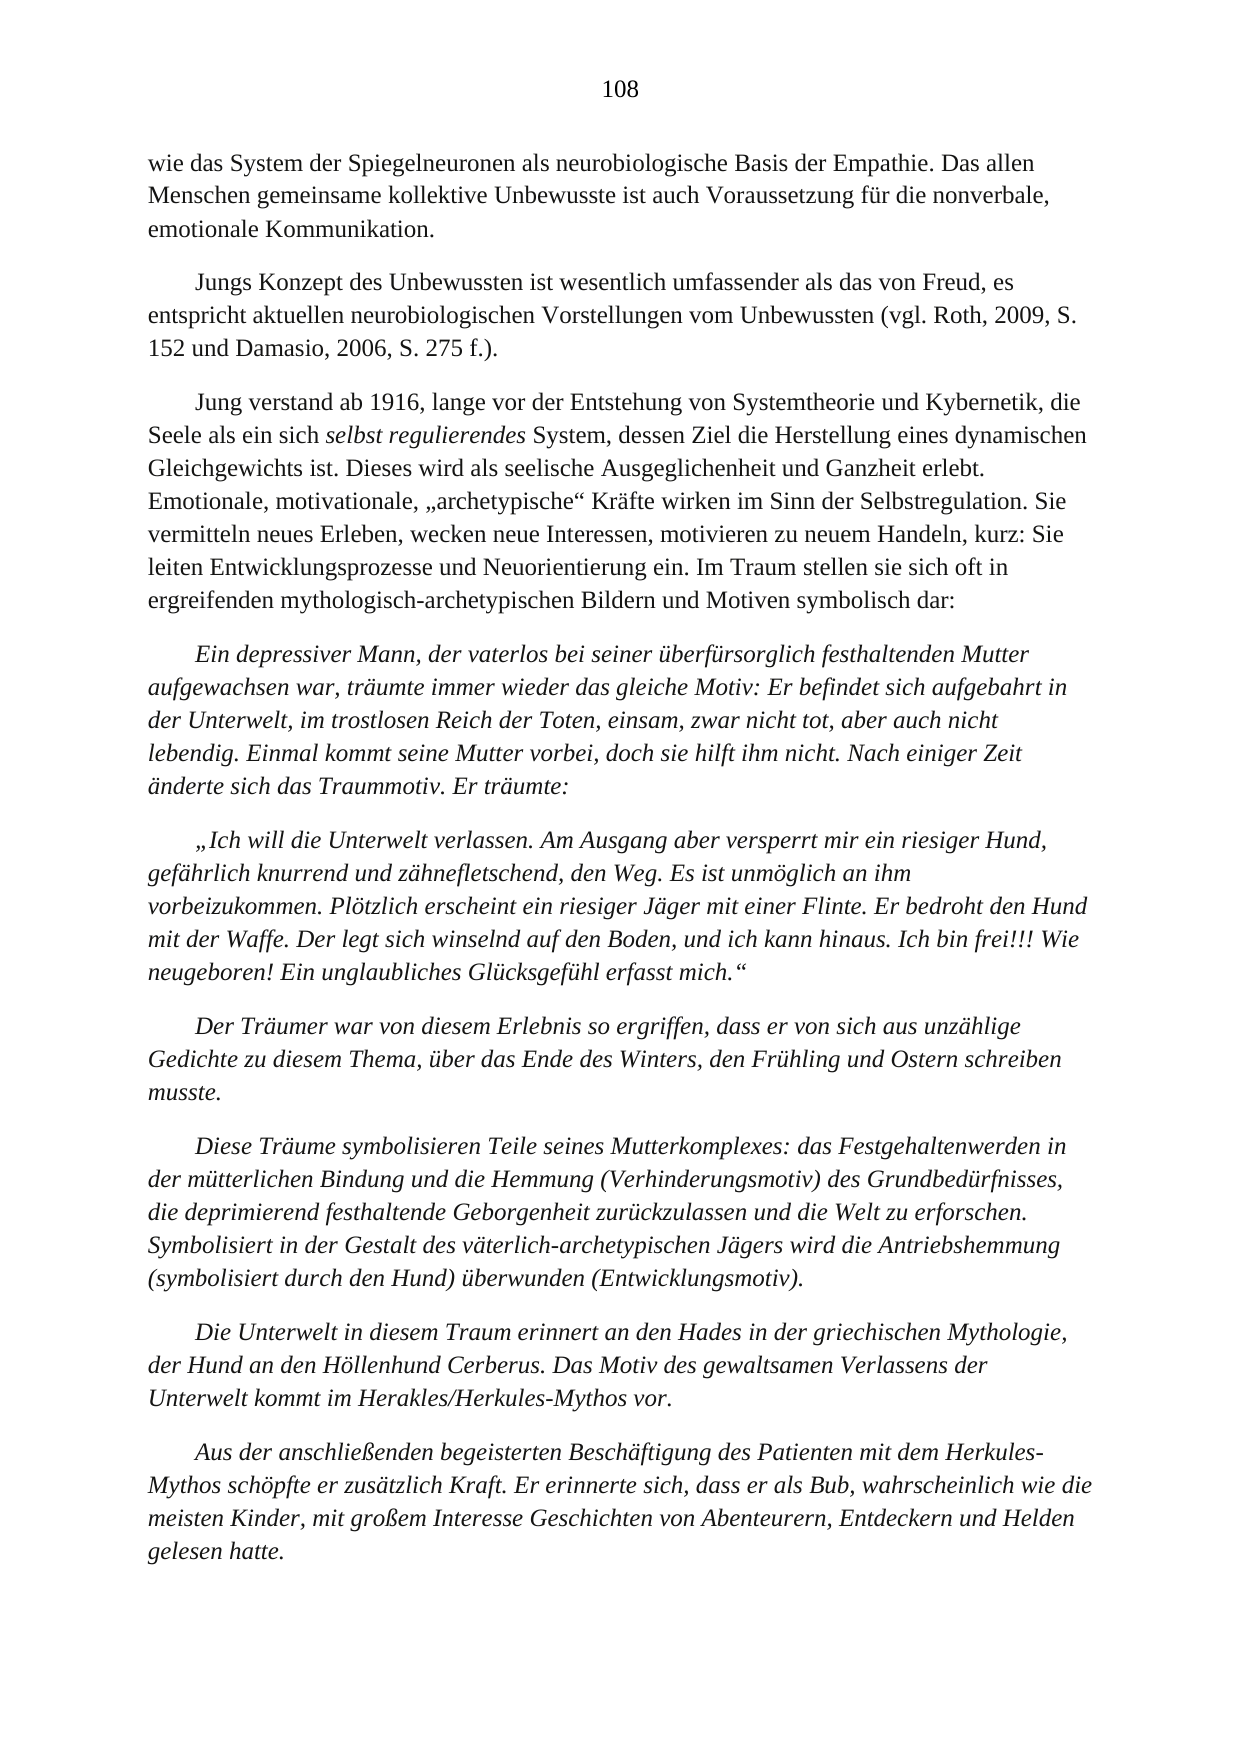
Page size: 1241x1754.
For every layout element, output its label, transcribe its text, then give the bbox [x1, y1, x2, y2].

text Jungs Konzept des Unbewussten ist wesentlich umfassender als das von Freud, es entspricht aktuellen neurobiologischen Vorstellungen vom Unbewussten (vgl. Roth, 2009, S. 152 und Damasio, 2006, S. 275 f.). [148, 267, 1093, 362]
text Der Träumer war von diesem Erlebnis so ergriffen, dass er von sich aus unzählige Gedichte zu diesem Thema, über das Ende des Winters, den Frühling und Ostern schreiben musste. [148, 1011, 1093, 1106]
text Ein depressiver Mann, der vaterlos bei seiner überfürsorglich festhaltenden Mutter aufgewachsen war, träumte immer wieder das gleiche Motiv: Er befindet sich aufgebahrt in der Unterwelt, im trostlosen Reich der Toten, einsam, zwar nicht tot, aber auch nicht lebendig. Einmal kommt seine Mutter vorbei, doch sie hilft ihm nicht. Nach einiger Zeit änderte sich das Traummotiv. Er träumte: [148, 639, 1093, 800]
text Diese Träume symbolisieren Teile seines Mutterkomplexes: das Festgehaltenwerden in der mütterlichen Bindung und die Hemmung (Verhinderungsmotiv) des Grundbedürfnisses, die deprimierend festhaltende Geborgenheit zurückzulassen und die Welt zu erforschen. Symbolisiert in der Gestalt des väterlich-archetypischen Jägers wird die Antriebshemmung (symbolisiert durch den Hund) überwunden (Entwicklungsmotiv). [148, 1131, 1093, 1292]
text Jung verstand ab 1916, lange vor der Entstehung von Systemtheorie und Kybernetik, die Seele als ein sich selbst regulierendes System, dessen Ziel die Herstellung eines dynamischen Gleichgewichts ist. Dieses wird als seelische Ausgeglichenheit und Ganzheit erlebt. Emotionale, motivationale, „archetypische“ Kräfte wirken im Sinn der Selbstregulation. Sie vermitteln neues Erleben, wecken neue Interessen, motivieren zu neuem Handeln, kurz: Sie leiten Entwicklungsprozesse und Neuorientierung ein. Im Traum stellen sie sich oft in ergreifenden mythologisch-archetypischen Bildern und Motiven symbolisch dar: [148, 387, 1093, 614]
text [148, 148, 1093, 242]
text Die Unterwelt in diesem Traum erinnert an den Hades in der griechischen Mythologie, der Hund an den Höllenhund Cerberus. Das Motiv des gewaltsamen Verlassens der Unterwelt kommt im Herakles/Herkules-Mythos vor. [148, 1317, 1093, 1412]
text Aus der anschließenden begeisterten Beschäftigung des Patienten mit dem Herkules-Mythos schöpfte er zusätzlich Kraft. Er erinnerte sich, dass er als Bub, wahrscheinlich wie die meisten Kinder, mit großem Interesse Geschichten von Abenteurern, Entdeckern und Helden gelesen hatte. [148, 1437, 1093, 1565]
text „Ich will die Unterwelt verlassen. Am Ausgang aber versperrt mir ein riesiger Hund, gefährlich knurrend und zähnefletschend, den Weg. Es ist unmöglich an ihm vorbeizukommen. Plötzlich erscheint ein riesiger Jäger mit einer Flinte. Er bedroht den Hund mit der Waffe. Der legt sich winselnd auf den Boden, und ich kann hinaus. Ich bin frei!!! Wie neugeboren! Ein unglaubliches Glücksgefühl erfasst mich.“ [148, 825, 1093, 986]
